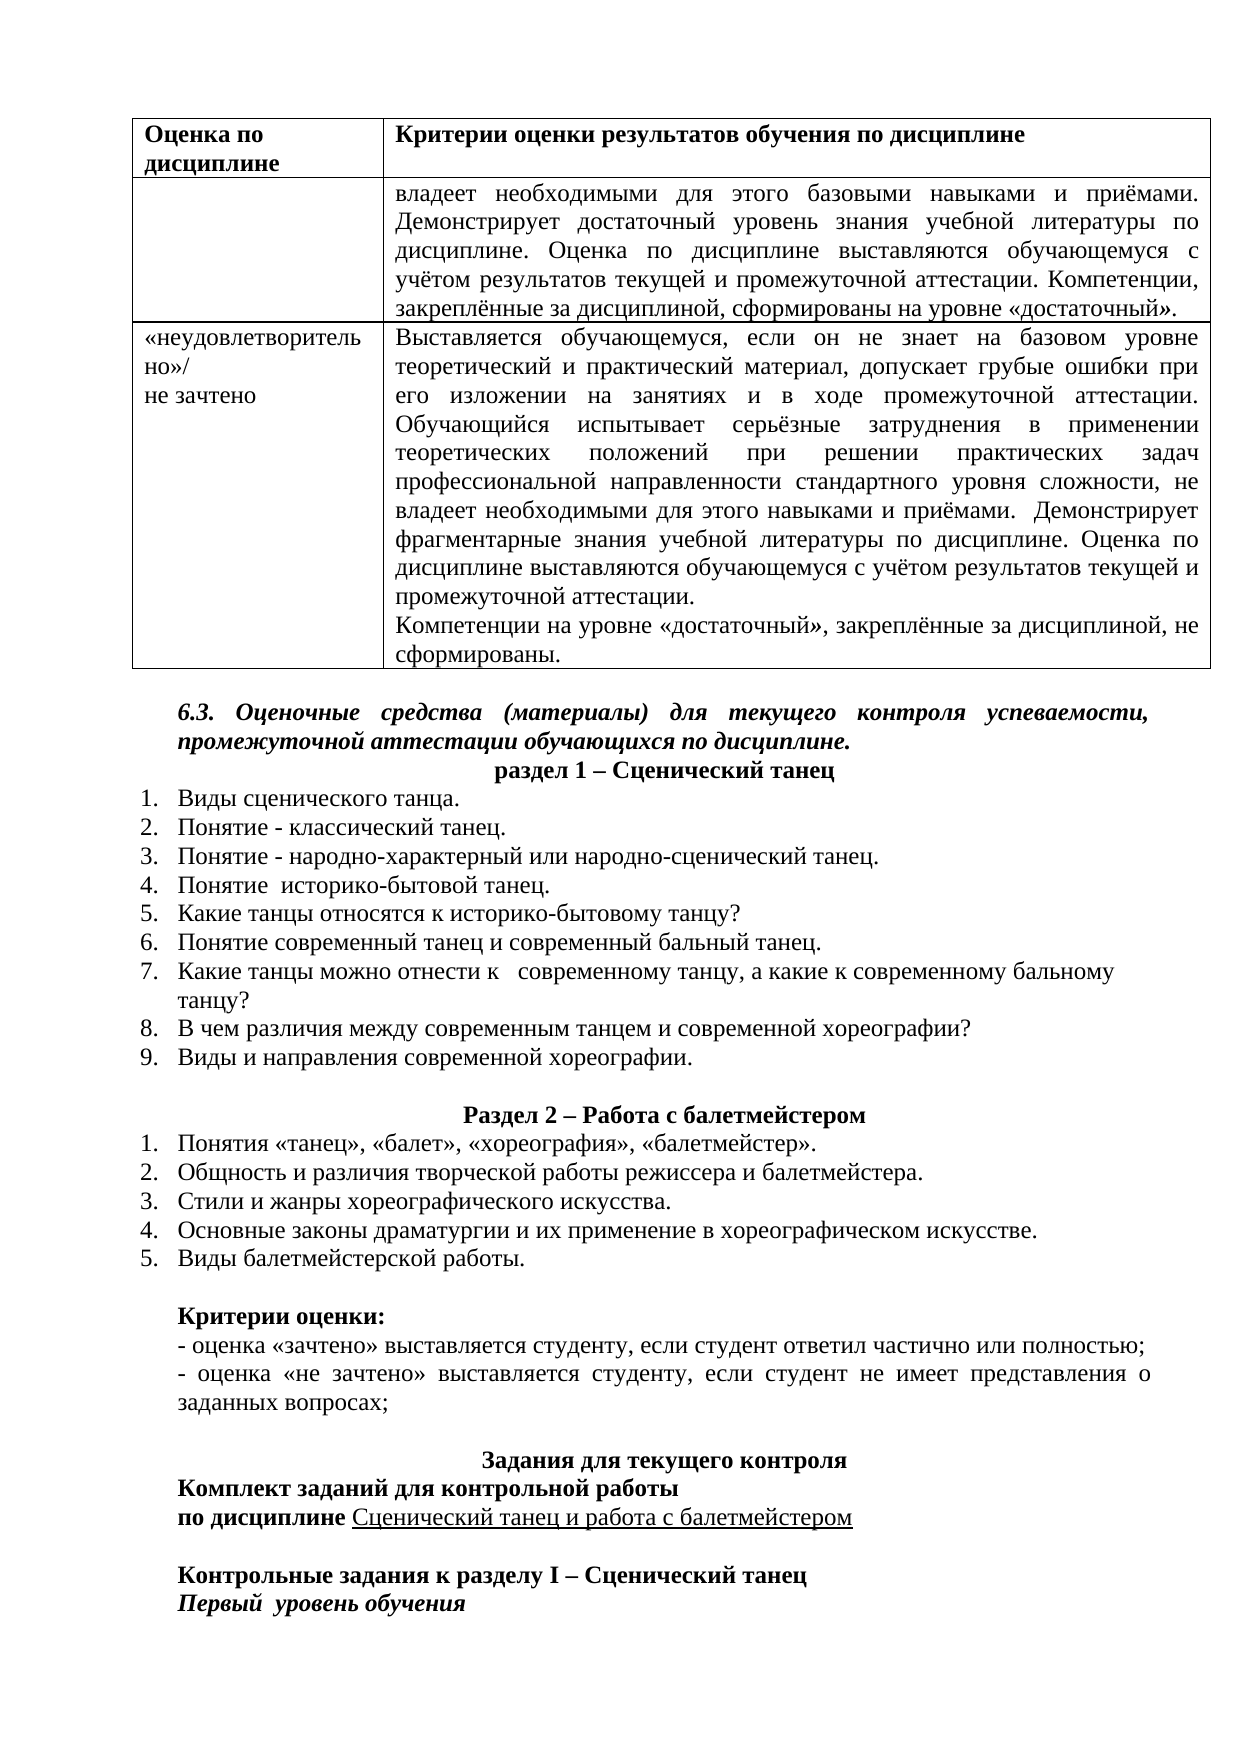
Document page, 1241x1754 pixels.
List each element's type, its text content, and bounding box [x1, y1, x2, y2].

table_cell Выставляется обучающемуся, если он не знает на базовом уровне теоретический и практический материал, допускает грубые ошибки при его изложении на занятиях и в ходе промежуточной аттестации. Обучающийся испытывает серьёзные затруднения в применении теоретических положений при решении практических задач профессиональной направленности стандартного уровня сложности, не владеет необходимыми для этого навыками и приёмами. Демонстрирует фрагментарные знания учебной литературы по дисциплине. Оценка по дисциплине выставляются обучающемуся с учётом результатов текущей и промежуточной аттестации. Компетенции на уровне «достаточный», закреплённые за дисциплиной, не сформированы. [384, 323, 1210, 667]
list Понятие историко-бытовой танец. [140, 870, 1152, 898]
list Виды сценического танца. [140, 783, 1152, 812]
list Понятие - классический танец. [140, 812, 1152, 841]
text 6.3. Оценочные средства (материалы) для текущего контроля успеваемости, промежуточной аттестации обучающихся по дисциплине. [177, 697, 1152, 755]
text Критерии оценки: [177, 1301, 1152, 1330]
text Первый уровень обучения [177, 1588, 1152, 1617]
table_header Оценка по дисциплине [133, 119, 383, 177]
list В чем различия между современным танцем и современной хореографии? [140, 1013, 1152, 1042]
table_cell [133, 178, 383, 321]
text раздел 1 – Сценический танец [177, 755, 1152, 783]
list Понятие - народно-характерный или народно-сценический танец. [140, 841, 1152, 870]
list Основные законы драматургии и их применение в хореографическом искусстве. [140, 1215, 1152, 1243]
text Контрольные задания к разделу I – Сценический танец [177, 1560, 1152, 1588]
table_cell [384, 178, 1210, 321]
list Какие танцы относятся к историко-бытовому танцу? [140, 898, 1152, 927]
table_cell «неудовлетворительно»/ не зачтено [133, 323, 383, 667]
text Задания для текущего контроля [177, 1445, 1152, 1473]
list Общность и различия творческой работы режиссера и балетмейстера. [140, 1157, 1152, 1186]
text - оценка «не зачтено» выставляется студенту, если студент не имеет представления о заданных вопросах; [177, 1358, 1152, 1416]
list Понятия «танец», «балет», «хореография», «балетмейстер». [140, 1128, 1152, 1157]
list Виды и направления современной хореографии. [140, 1042, 1152, 1071]
table_header Критерии оценки результатов обучения по дисциплине [384, 119, 1210, 177]
list Понятие современный танец и современный бальный танец. [140, 927, 1152, 956]
text Раздел 2 – Работа с балетмейстером [177, 1100, 1152, 1128]
list Виды балетмейстерской работы. [140, 1243, 1152, 1272]
text Комплект заданий для контрольной работы [177, 1473, 1152, 1502]
list Стили и жанры хореографического искусства. [140, 1186, 1152, 1215]
list Какие танцы можно отнести к современному танцу, а какие к современному бальному танцу? [140, 956, 1152, 1013]
text по дисциплине Сценический танец и работа с балетмейстером [177, 1502, 1152, 1531]
text - оценка «зачтено» выставляется студенту, если студент ответил частично или полностью; [177, 1330, 1152, 1358]
